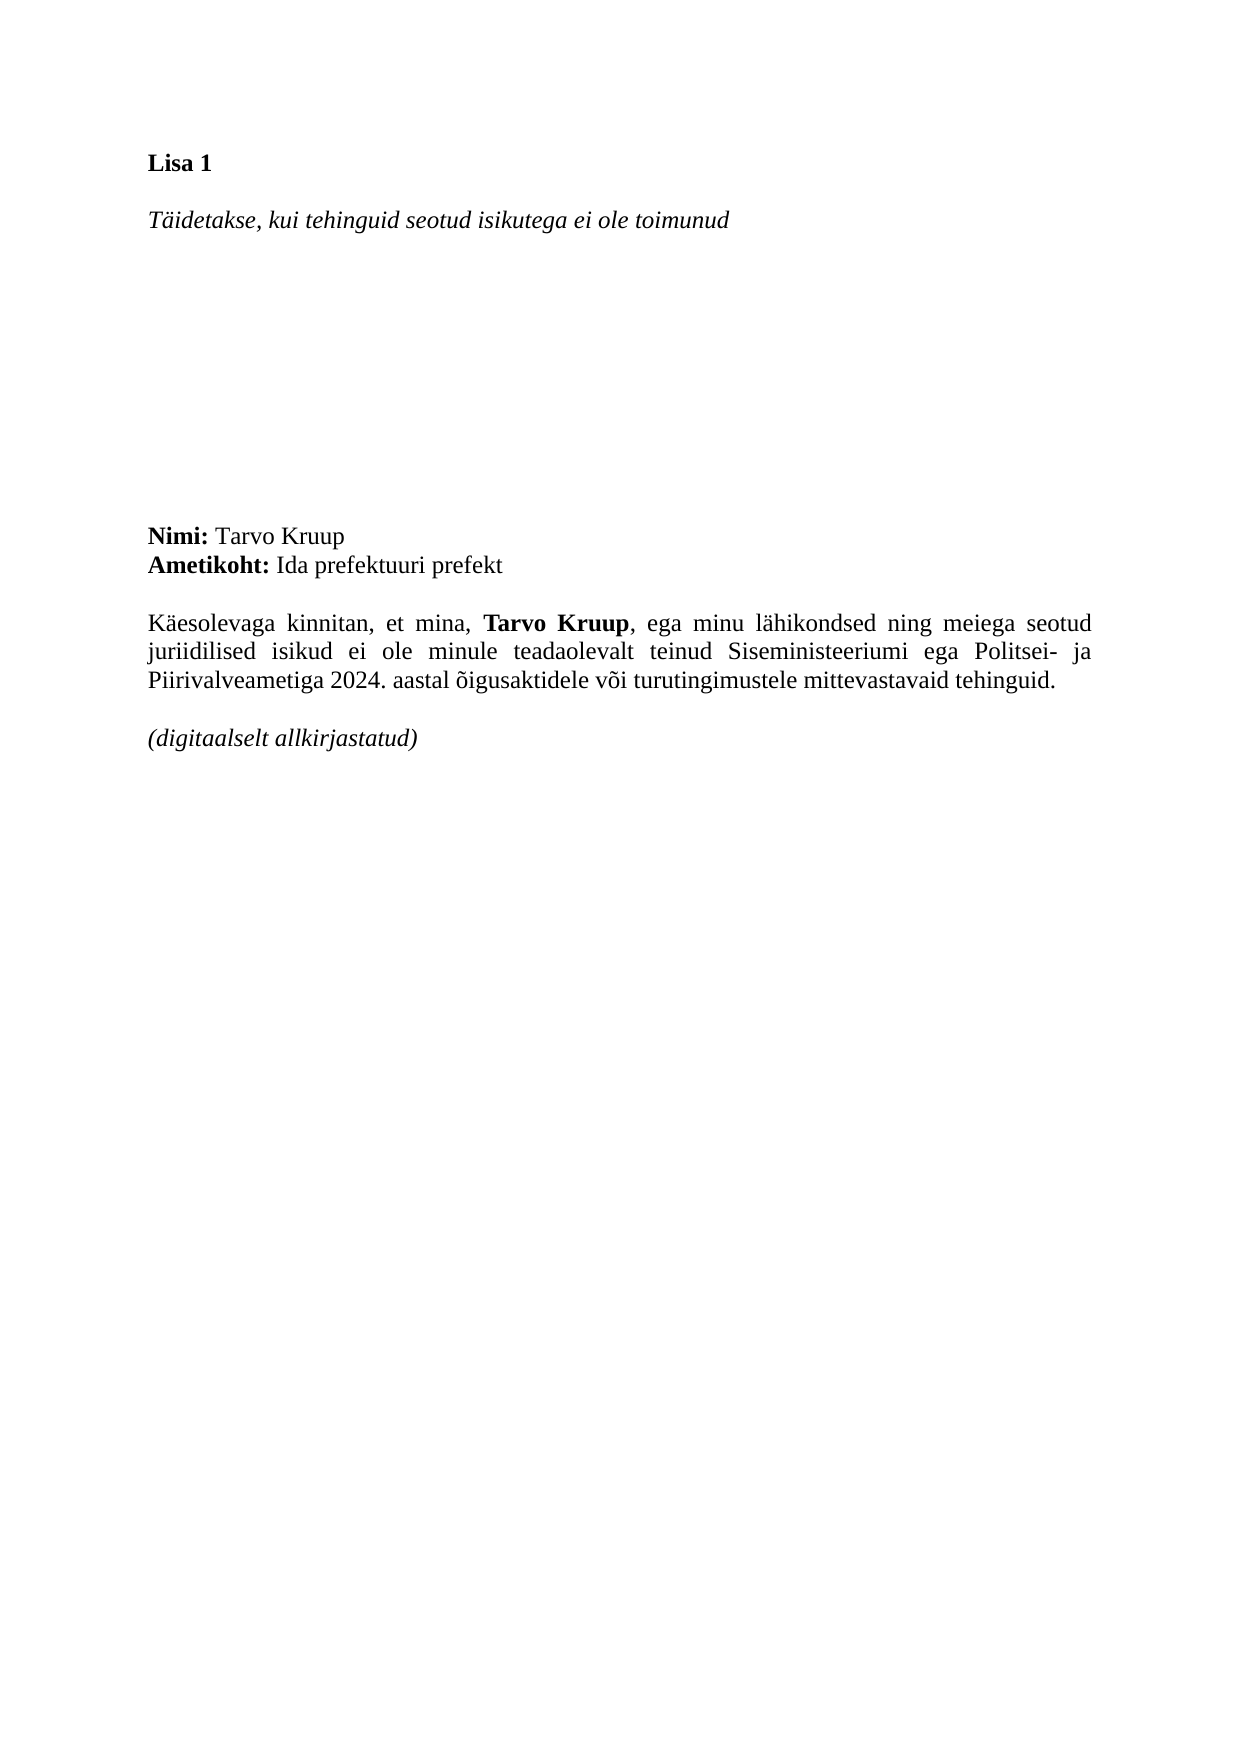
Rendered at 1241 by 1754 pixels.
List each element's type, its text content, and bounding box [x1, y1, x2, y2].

text Ametikoht: Ida prefektuuri prefekt [148, 550, 1093, 579]
text Lisa 1 [148, 148, 1093, 176]
text Käesolevaga kinnitan, et mina, Tarvo Kruup, ega minu lähikondsed ning meiega seotud juriidilised isikud ei ole minule teadaolevalt teinud Siseministeeriumi ega Politsei- ja Piirivalveametiga 2024. aastal õigusaktidele või turutingimustele mittevastavaid tehinguid. [148, 608, 1093, 694]
text Täidetakse, kui tehinguid seotud isikutega ei ole toimunud [148, 205, 1093, 234]
list Nimi: Tarvo Kruup [148, 521, 1093, 550]
text (digitaalselt allkirjastatud) [148, 723, 1093, 751]
